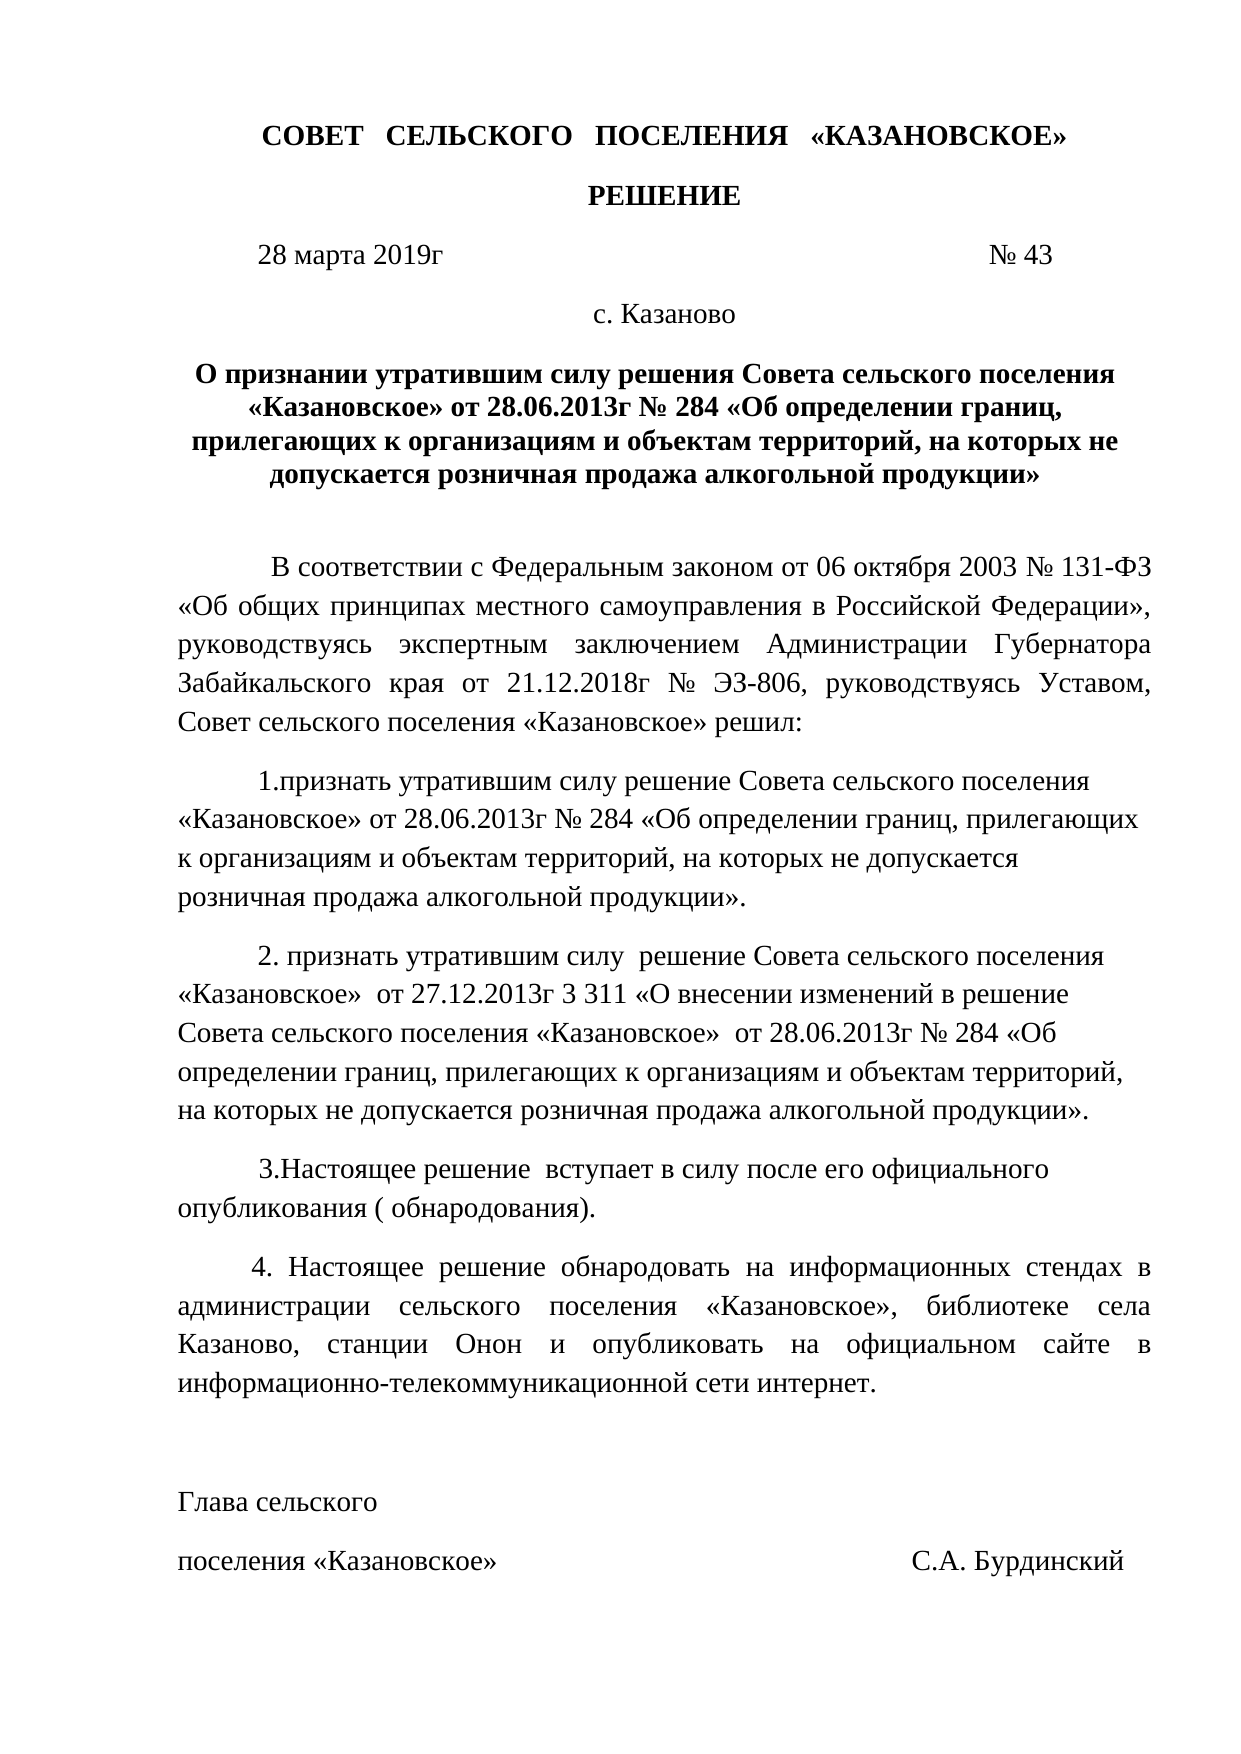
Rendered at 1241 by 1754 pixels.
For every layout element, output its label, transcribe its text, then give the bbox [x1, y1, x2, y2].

text СОВЕТ СЕЛЬСКОГО ПОСЕЛЕНИЯ «КАЗАНОВСКОЕ» [177, 118, 1152, 152]
text РЕШЕНИЕ [177, 178, 1152, 211]
text В соответствии с Федеральным законом от 06 октября 2003 № 131-ФЗ «Об общих принципах местного самоуправления в Российской Федерации», руководствуясь экспертным заключением Администрации Губернатора Забайкальского края от 21.12.2018г № ЭЗ-806, руководствуясь Уставом, Совет сельского поселения «Казановское» решил: [177, 549, 1152, 737]
text 3.Настоящее решение вступает в силу после его официального опубликования ( обнародования). [177, 1152, 1152, 1224]
text с. Казаново [177, 297, 1152, 330]
text поселения «Казановское» С.А. Бурдинский [177, 1543, 1152, 1577]
text 28 марта 2019г № 43 [177, 237, 1152, 271]
text 1.признать утратившим силу решение Совета сельского поселения «Казановское» от 28.06.2013г № 284 «Об определении границ, прилегающих к организациям и объектам территорий, на которых не допускается розничная продажа алкогольной продукции». [177, 763, 1152, 912]
text Глава сельского [177, 1484, 1152, 1517]
text О признании утратившим силу решения Совета сельского поселения «Казановское» от 28.06.2013г № 284 «Об определении границ, прилегающих к организациям и объектам территорий, на которых не допускается розничная продажа алкогольной продукции» [158, 356, 1152, 490]
text 4. Настоящее решение обнародовать на информационных стендах в администрации сельского поселения «Казановское», библиотеке села Казаново, станции Онон и опубликовать на официальном сайте в информационно-телекоммуникационной сети интернет. [177, 1249, 1152, 1399]
text 2. признать утратившим силу решение Совета сельского поселения «Казановское» от 27.12.2013г 3 311 «О внесении изменений в решение Совета сельского поселения «Казановское» от 28.06.2013г № 284 «Об определении границ, прилегающих к организациям и объектам территорий, на которых не допускается розничная продажа алкогольной продукции». [177, 938, 1152, 1126]
